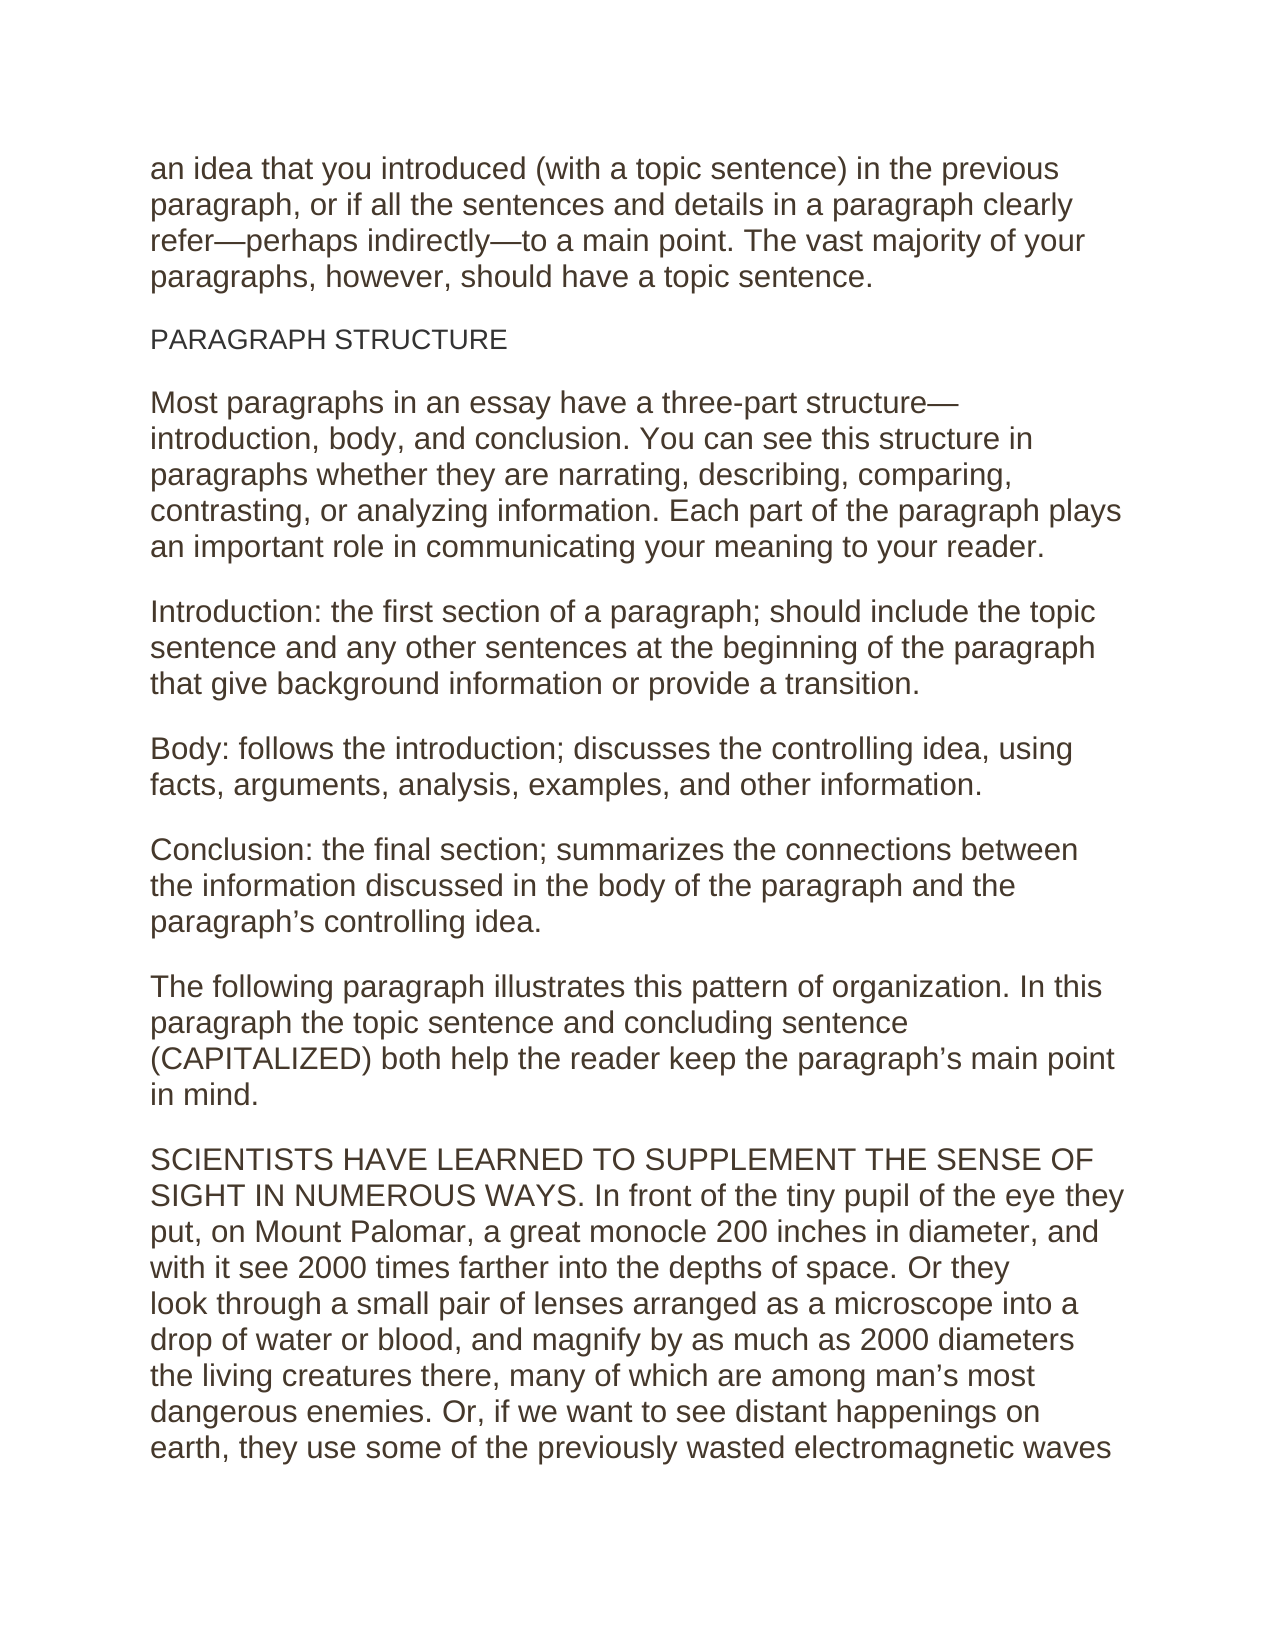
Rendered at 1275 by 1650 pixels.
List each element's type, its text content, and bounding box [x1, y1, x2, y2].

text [150, 1141, 1125, 1465]
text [150, 150, 1125, 294]
text Conclusion: the final section; summarizes the connections between the information discussed in the body of the paragraph and the paragraph’s controlling idea. [150, 831, 1125, 939]
text The following paragraph illustrates this pattern of organization. In this paragraph the topic sentence and concluding sentence (CAPITALIZED) both help the reader keep the paragraph’s main point in mind. [150, 968, 1125, 1112]
text PARAGRAPH STRUCTURE [150, 323, 1125, 355]
text Introduction: the first section of a paragraph; should include the topic sentence and any other sentences at the beginning of the paragraph that give background information or provide a transition. [150, 593, 1125, 701]
text Body: follows the introduction; discusses the controlling idea, using facts, arguments, analysis, examples, and other information. [150, 730, 1125, 802]
text Most paragraphs in an essay have a three-part structure—introduction, body, and conclusion. You can see this structure in paragraphs whether they are narrating, describing, comparing, contrasting, or analyzing information. Each part of the paragraph plays an important role in communicating your meaning to your reader. [150, 384, 1125, 564]
